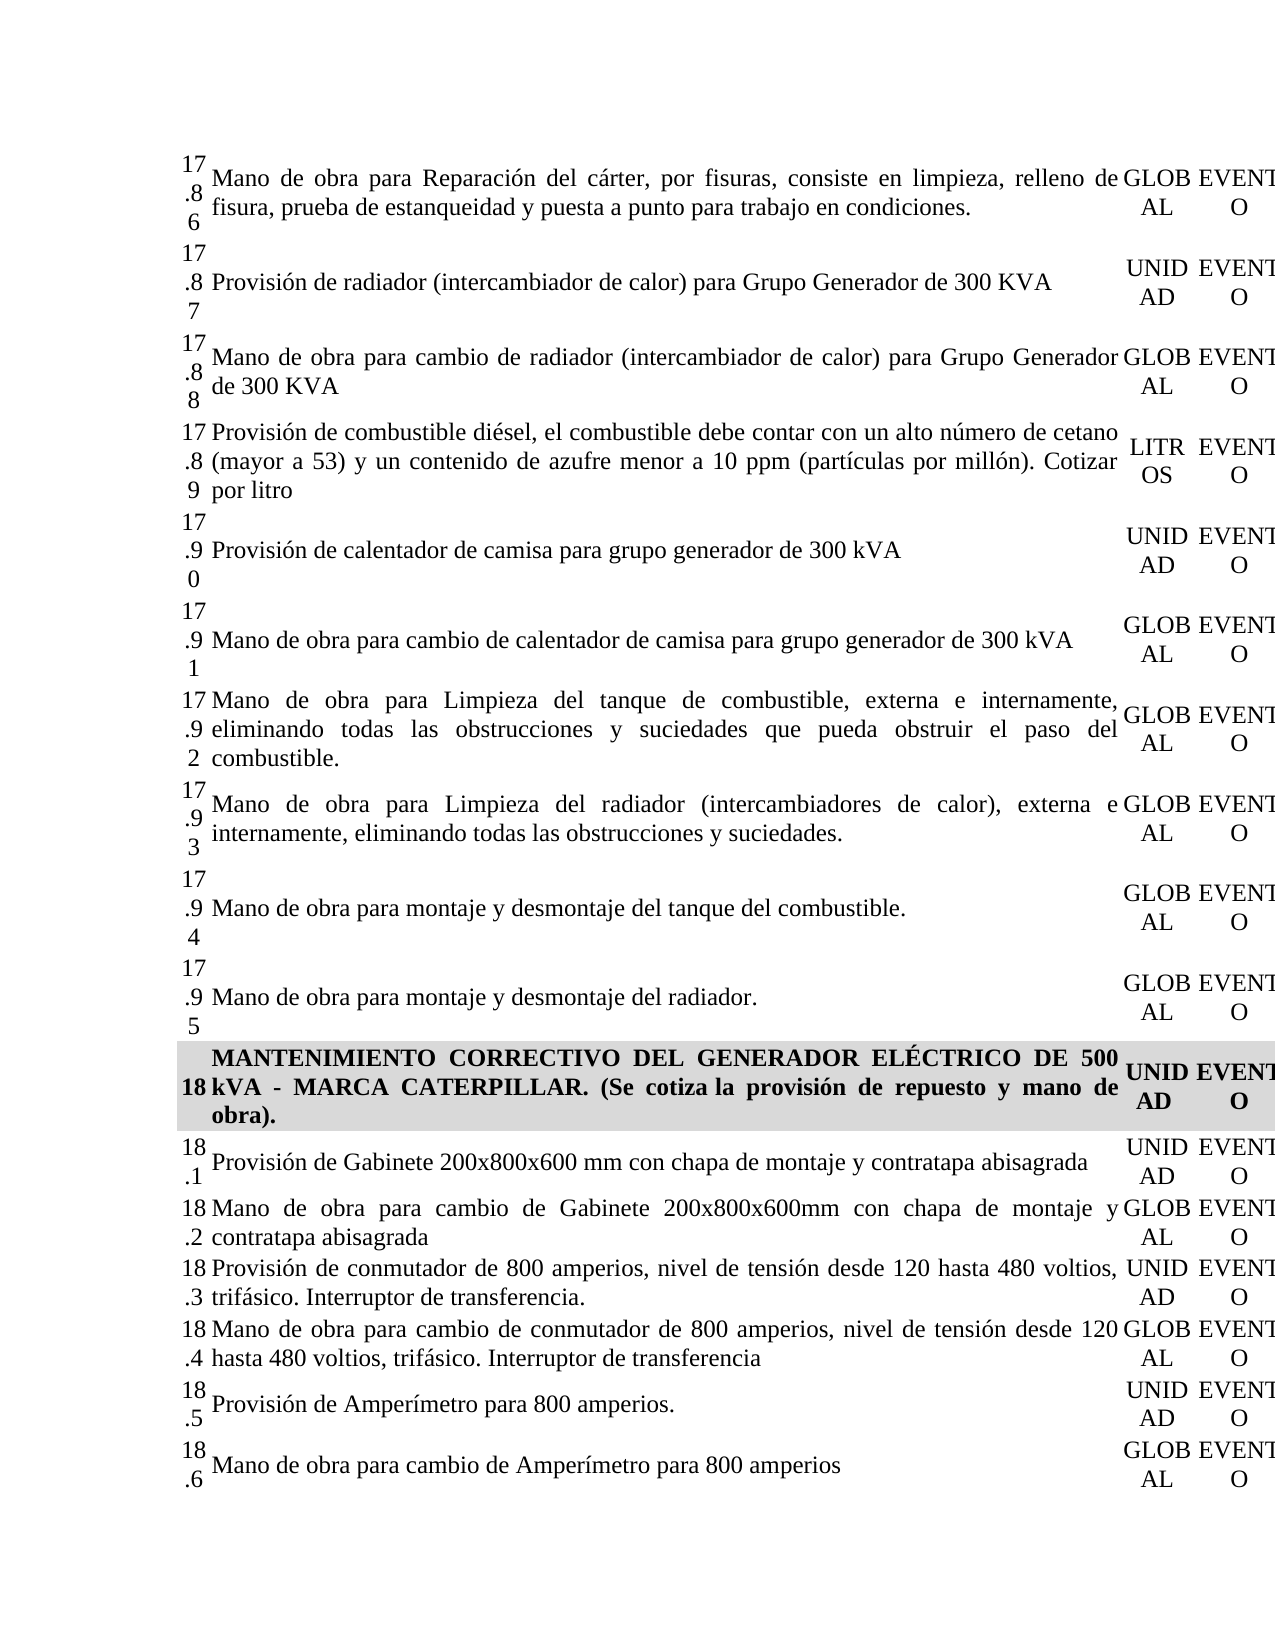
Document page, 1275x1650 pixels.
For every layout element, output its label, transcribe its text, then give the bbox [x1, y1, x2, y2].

table_cell EVENTO [1193, 773, 1275, 863]
table_cell EVENTO [1193, 416, 1275, 505]
table_cell EVENTO [1193, 1434, 1275, 1494]
table_cell GLOBAL [1121, 1313, 1193, 1373]
table_cell Mano de obra para Limpieza del tanque de combustible, externa e internamente, eliminando todas las obstrucciones y suciedades que pueda obstruir el paso del combustible. [210, 684, 1121, 773]
table_cell MANTENIMIENTO CORRECTIVO DEL GENERADOR ELÉCTRICO DE 500 kVA - MARCA CATERPILLAR. (Se cotiza la provisión de repuesto y mano de obra). [210, 1041, 1121, 1131]
table_cell EVENTO [1193, 505, 1275, 594]
table_cell EVENTO [1193, 237, 1275, 326]
table_cell Provisión de Amperímetro para 800 amperios. [210, 1373, 1121, 1434]
table_cell 17.91 [177, 595, 210, 684]
table_cell Mano de obra para Reparación del cárter, por fisuras, consiste en limpieza, relleno de fisura, prueba de estanqueidad y puesta a punto para trabajo en condiciones. [210, 148, 1121, 237]
table_cell EVENTO [1193, 1313, 1275, 1373]
table_cell GLOBAL [1121, 1191, 1193, 1252]
table_cell GLOBAL [1121, 595, 1193, 684]
table_cell Provisión de Gabinete 200x800x600 mm con chapa de montaje y contratapa abisagrada [210, 1131, 1121, 1191]
table_cell 17.94 [177, 863, 210, 952]
table_cell UNIDAD [1121, 237, 1193, 326]
table_cell 18 [177, 1041, 210, 1131]
table_cell 18.2 [177, 1191, 210, 1252]
table_cell EVENTO [1193, 952, 1275, 1041]
table_cell 17.92 [177, 684, 210, 773]
table_cell Mano de obra para Limpieza del radiador (intercambiadores de calor), externa e internamente, eliminando todas las obstrucciones y suciedades. [210, 773, 1121, 863]
table_cell 17.90 [177, 505, 210, 594]
table_cell EVENTO [1193, 1373, 1275, 1434]
table_cell 18.3 [177, 1252, 210, 1313]
table_cell UNIDAD [1121, 1373, 1193, 1434]
table_cell 18.5 [177, 1373, 210, 1434]
table_cell 17.88 [177, 326, 210, 416]
table_cell Provisión de calentador de camisa para grupo generador de 300 kVA [210, 505, 1121, 594]
table_cell 17.93 [177, 773, 210, 863]
table_cell UNIDAD [1121, 505, 1193, 594]
table_cell GLOBAL [1121, 952, 1193, 1041]
table_cell EVENTO [1193, 1131, 1275, 1191]
table_cell EVENTO [1193, 1191, 1275, 1252]
table_cell GLOBAL [1121, 773, 1193, 863]
table_cell GLOBAL [1121, 1434, 1193, 1494]
table_cell UNIDAD [1121, 1252, 1193, 1313]
table_cell Mano de obra para cambio de Gabinete 200x800x600mm con chapa de montaje y contratapa abisagrada [210, 1191, 1121, 1252]
table_cell 18.6 [177, 1434, 210, 1494]
table_cell EVENTO [1193, 1041, 1275, 1131]
table_cell GLOBAL [1121, 863, 1193, 952]
table_cell Mano de obra para montaje y desmontaje del tanque del combustible. [210, 863, 1121, 952]
table_cell Mano de obra para cambio de radiador (intercambiador de calor) para Grupo Generador de 300 KVA [210, 326, 1121, 416]
table_cell EVENTO [1193, 148, 1275, 237]
table_cell 17.95 [177, 952, 210, 1041]
table_cell Provisión de conmutador de 800 amperios, nivel de tensión desde 120 hasta 480 voltios, trifásico. Interruptor de transferencia. [210, 1252, 1121, 1313]
table_cell Mano de obra para cambio de conmutador de 800 amperios, nivel de tensión desde 120 hasta 480 voltios, trifásico. Interruptor de transferencia [210, 1313, 1121, 1373]
table_cell UNIDAD [1121, 1131, 1193, 1191]
table_cell GLOBAL [1121, 326, 1193, 416]
table_cell Mano de obra para cambio de calentador de camisa para grupo generador de 300 kVA [210, 595, 1121, 684]
table_cell 18.4 [177, 1313, 210, 1373]
table_cell Provisión de combustible diésel, el combustible debe contar con un alto número de cetano (mayor a 53) y un contenido de azufre menor a 10 ppm (partículas por millón). Cotizar por litro [210, 416, 1121, 505]
table_cell GLOBAL [1121, 684, 1193, 773]
table_cell GLOBAL [1121, 148, 1193, 237]
table_cell EVENTO [1193, 863, 1275, 952]
table_cell Mano de obra para montaje y desmontaje del radiador. [210, 952, 1121, 1041]
table_cell 17.86 [177, 148, 210, 237]
table_cell UNIDAD [1121, 1041, 1193, 1131]
table_cell EVENTO [1193, 1252, 1275, 1313]
table_cell 17.89 [177, 416, 210, 505]
table_cell 18.1 [177, 1131, 210, 1191]
table_cell Provisión de radiador (intercambiador de calor) para Grupo Generador de 300 KVA [210, 237, 1121, 326]
table_cell EVENTO [1193, 326, 1275, 416]
table_cell Mano de obra para cambio de Amperímetro para 800 amperios [210, 1434, 1121, 1494]
table_cell EVENTO [1193, 684, 1275, 773]
table_cell 17.87 [177, 237, 210, 326]
table_cell LITROS [1121, 416, 1193, 505]
table_cell EVENTO [1193, 595, 1275, 684]
